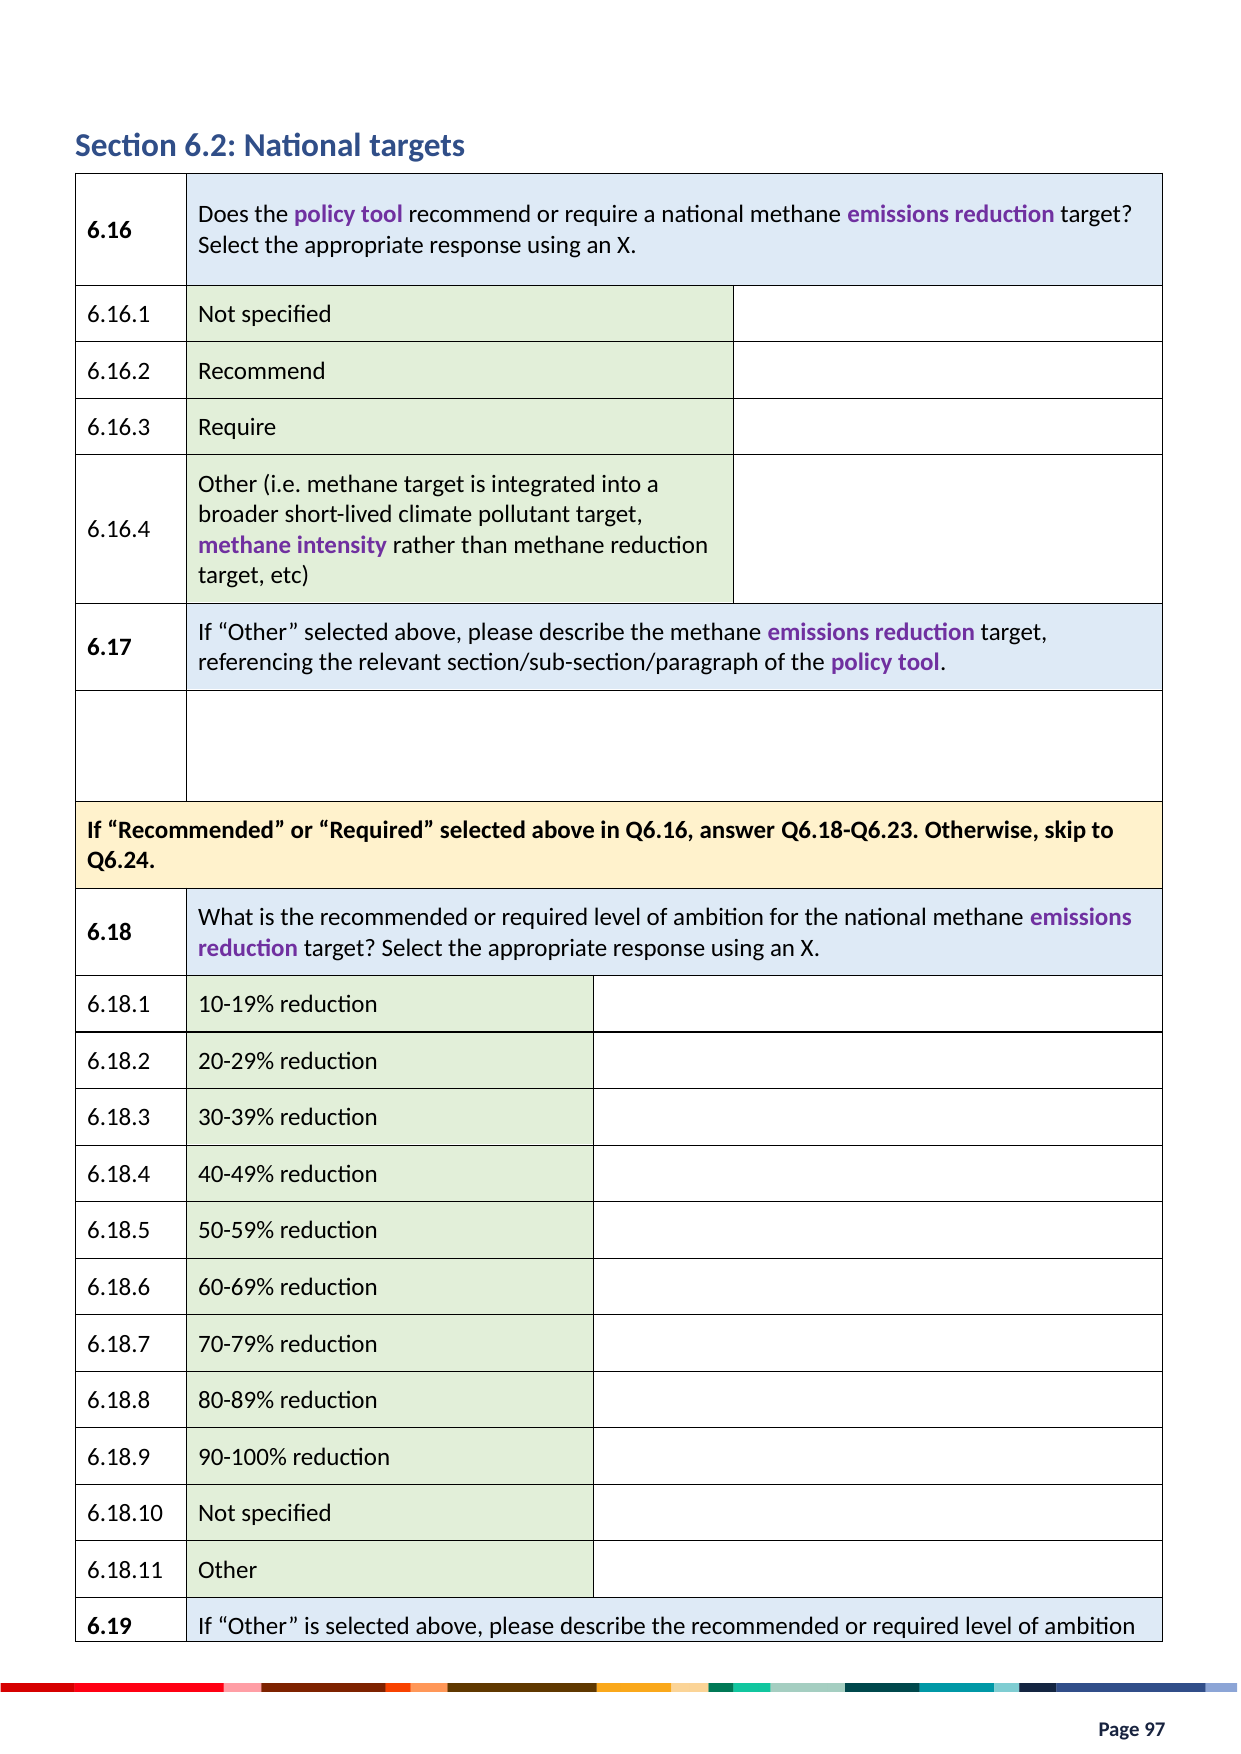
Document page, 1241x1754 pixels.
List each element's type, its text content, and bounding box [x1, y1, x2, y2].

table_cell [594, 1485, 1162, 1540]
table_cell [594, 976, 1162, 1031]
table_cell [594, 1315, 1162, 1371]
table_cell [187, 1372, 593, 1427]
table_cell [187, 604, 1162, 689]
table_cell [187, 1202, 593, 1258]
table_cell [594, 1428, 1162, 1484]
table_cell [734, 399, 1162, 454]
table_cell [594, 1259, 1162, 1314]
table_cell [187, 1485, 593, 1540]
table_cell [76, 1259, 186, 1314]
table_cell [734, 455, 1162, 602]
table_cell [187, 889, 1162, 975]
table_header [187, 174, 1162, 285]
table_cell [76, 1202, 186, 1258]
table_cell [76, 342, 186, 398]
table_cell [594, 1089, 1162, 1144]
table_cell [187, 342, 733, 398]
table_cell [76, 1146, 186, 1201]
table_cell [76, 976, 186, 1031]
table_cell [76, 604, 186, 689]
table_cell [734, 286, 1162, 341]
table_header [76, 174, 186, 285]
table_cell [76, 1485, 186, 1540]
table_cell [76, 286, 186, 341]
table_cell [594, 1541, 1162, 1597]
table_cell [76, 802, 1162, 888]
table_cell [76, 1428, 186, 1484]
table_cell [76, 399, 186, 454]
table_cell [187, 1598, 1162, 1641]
subtitle Section 6.2: National targets [75, 123, 1165, 164]
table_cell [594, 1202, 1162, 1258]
picture [0, 1683, 1236, 1692]
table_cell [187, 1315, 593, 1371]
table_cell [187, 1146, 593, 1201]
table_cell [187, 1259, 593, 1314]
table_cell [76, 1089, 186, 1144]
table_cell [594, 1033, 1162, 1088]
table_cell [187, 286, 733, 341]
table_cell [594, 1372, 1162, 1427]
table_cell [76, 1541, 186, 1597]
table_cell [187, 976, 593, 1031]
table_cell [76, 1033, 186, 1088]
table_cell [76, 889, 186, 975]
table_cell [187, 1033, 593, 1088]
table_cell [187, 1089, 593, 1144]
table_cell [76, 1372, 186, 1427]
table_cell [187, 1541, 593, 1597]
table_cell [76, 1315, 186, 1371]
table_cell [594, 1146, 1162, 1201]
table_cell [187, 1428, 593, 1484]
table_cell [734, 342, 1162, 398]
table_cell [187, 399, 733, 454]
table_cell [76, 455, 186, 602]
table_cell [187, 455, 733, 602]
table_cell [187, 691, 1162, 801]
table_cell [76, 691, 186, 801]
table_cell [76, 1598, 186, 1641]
